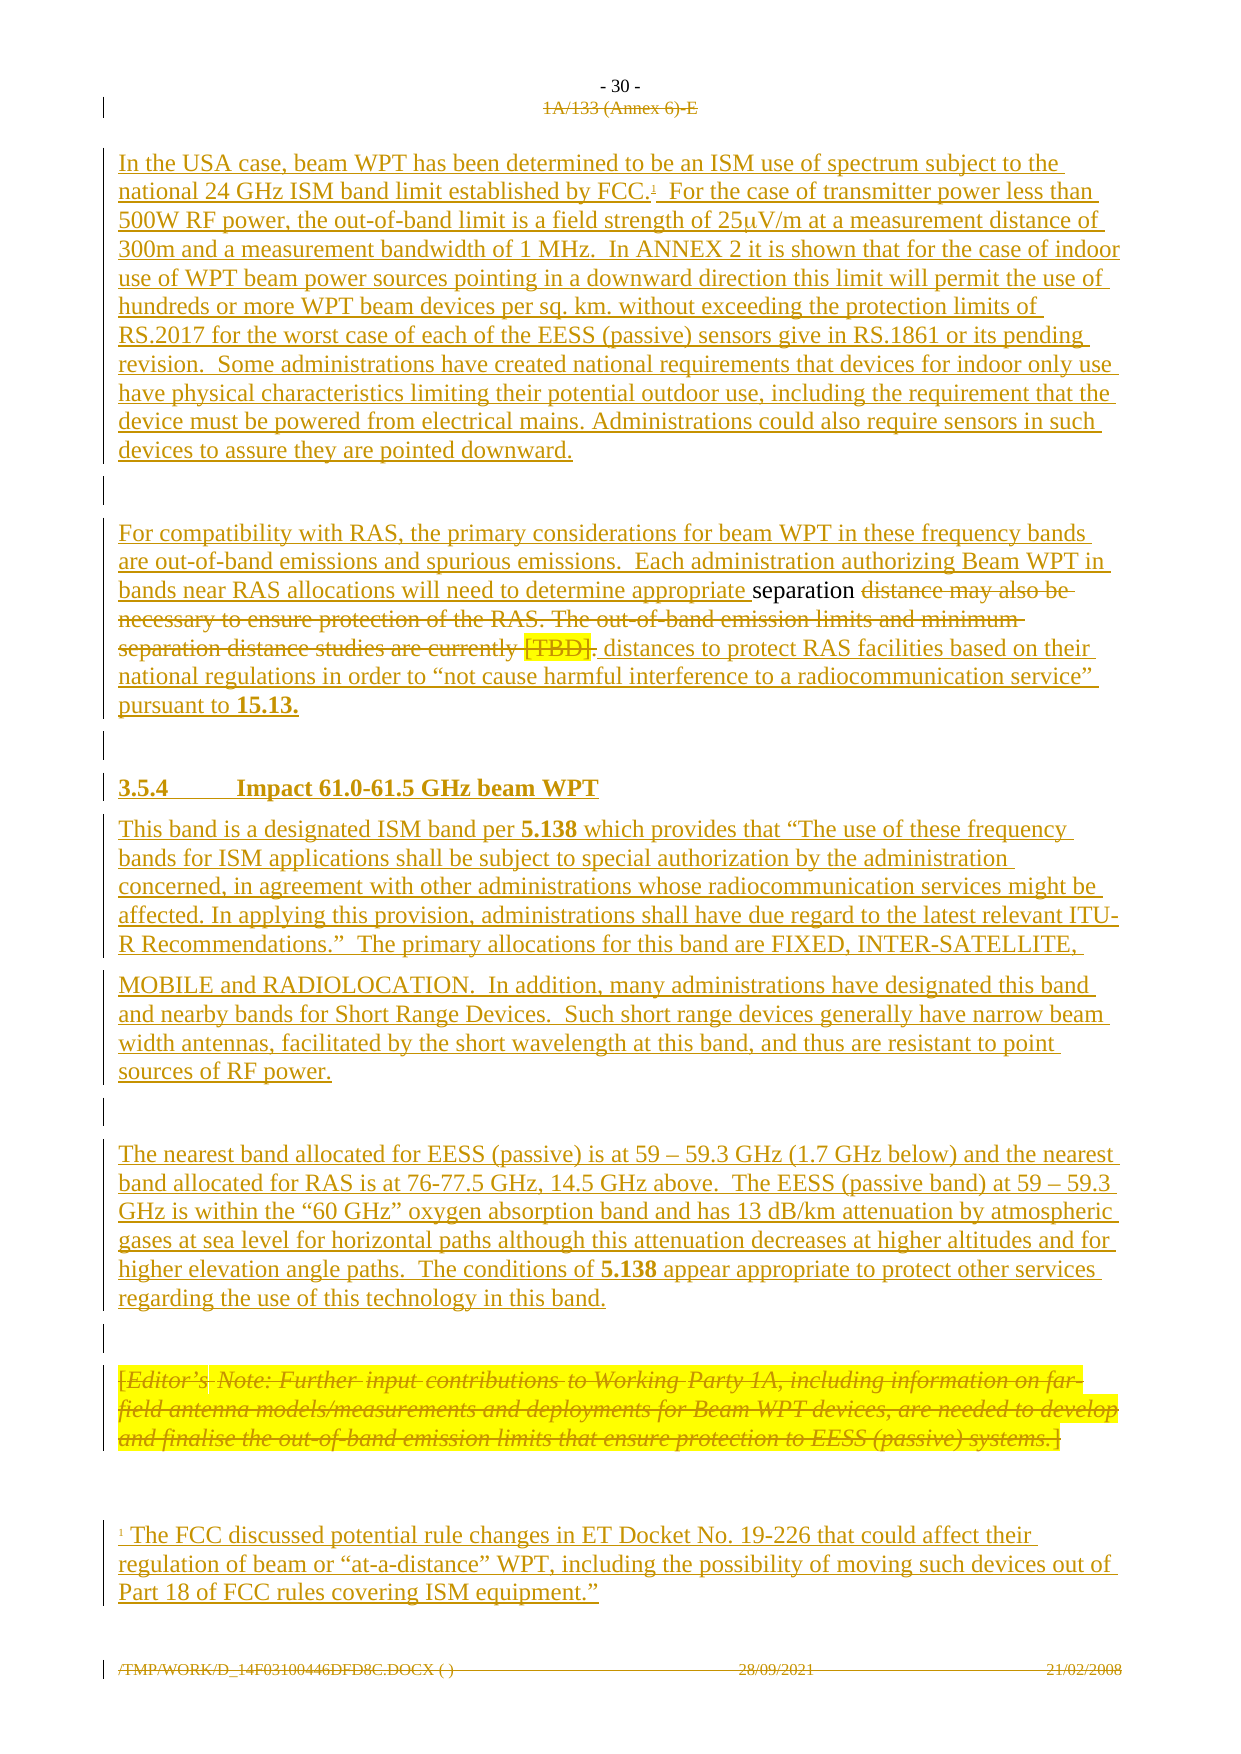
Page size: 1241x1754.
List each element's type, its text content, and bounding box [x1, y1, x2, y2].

text separation [118, 518, 1122, 719]
